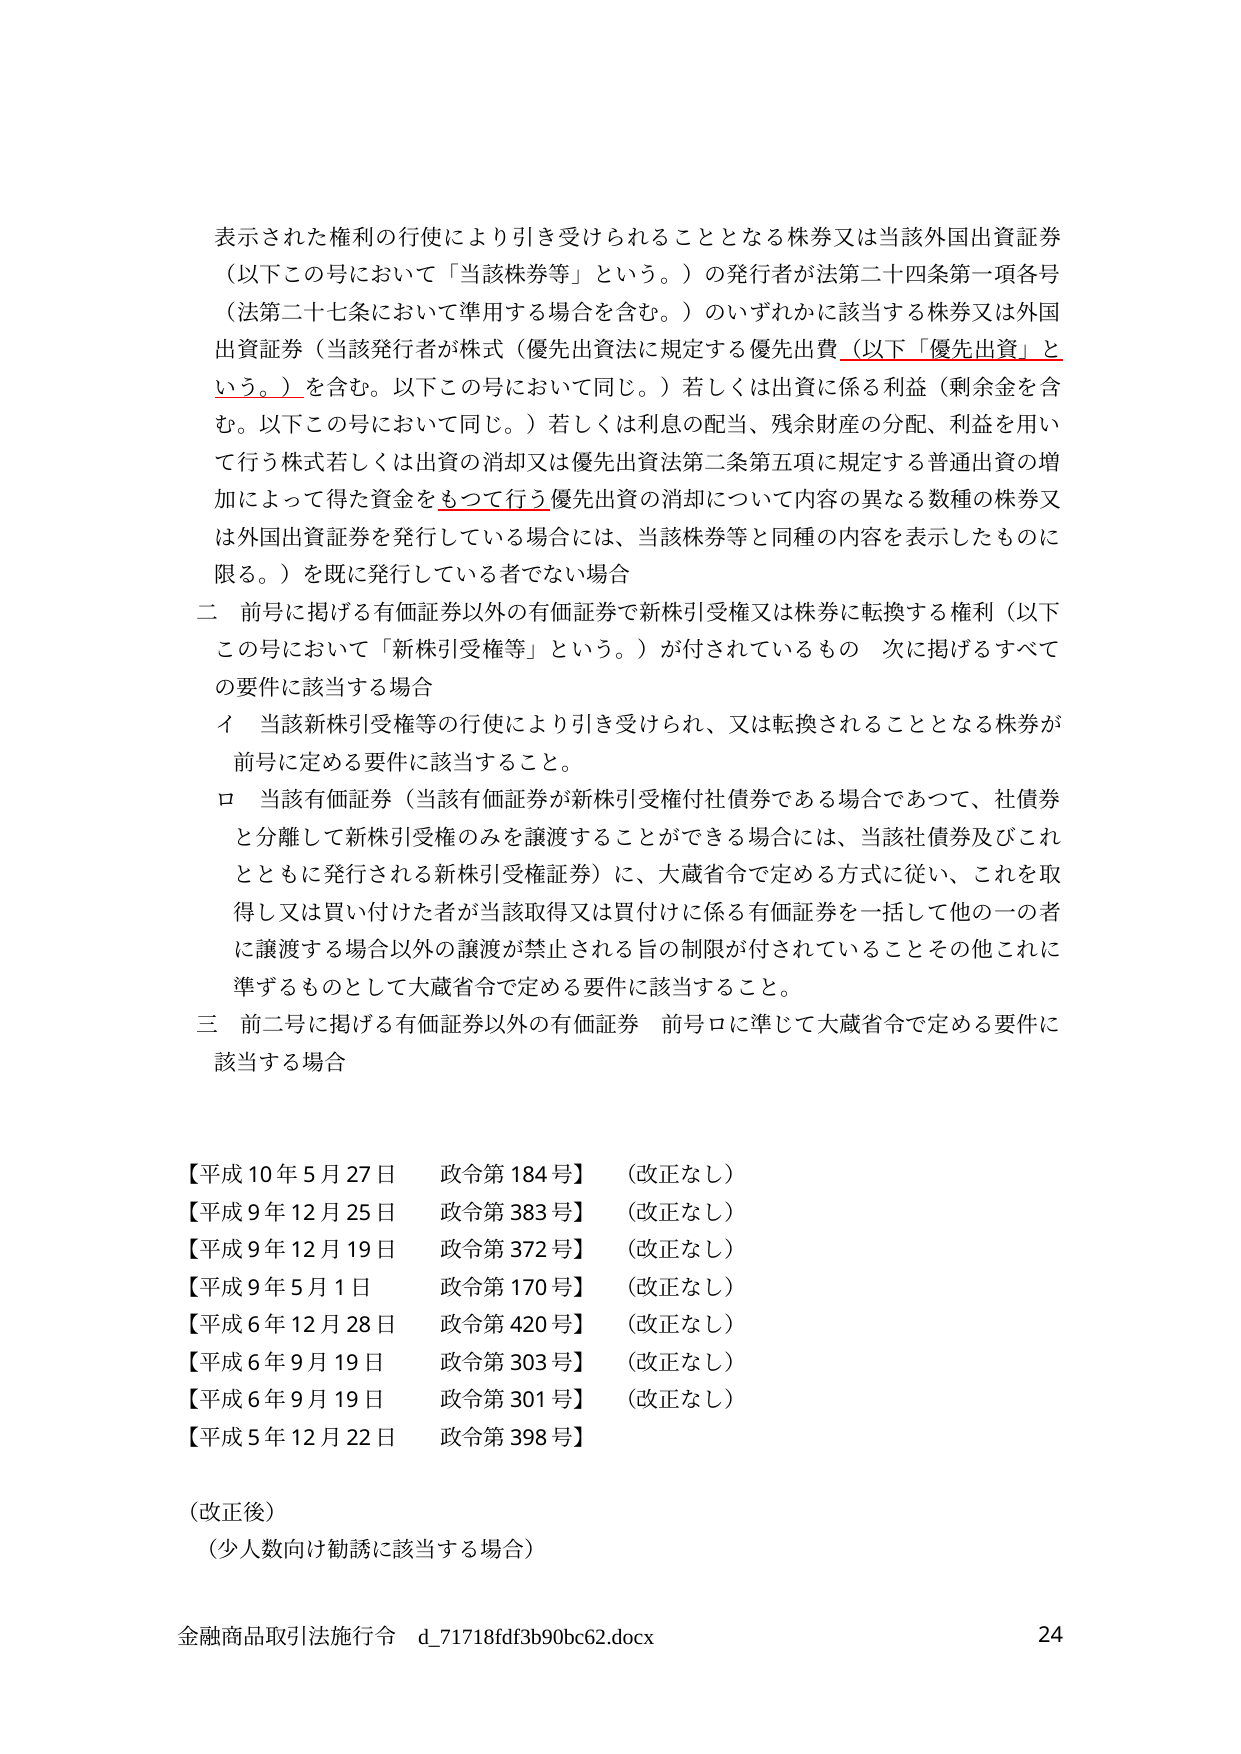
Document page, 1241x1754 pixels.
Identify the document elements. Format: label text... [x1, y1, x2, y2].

text 二 前号に掲げる有価証券以外の有価証券で新株引受権又は株券に転換する権利（以下この号において「新株引受権等」という。）が付されているもの 次に掲げるすべての要件に該当する場合 [196, 592, 1063, 704]
text ロ 当該有価証券（当該有価証券が新株引受権付社債券である場合であつて、社債券と分離して新株引受権のみを譲渡することができる場合には、当該社債券及びこれとともに発行される新株引受権証券）に、大蔵省令で定める方式に従い、これを取得し又は買い付けた者が当該取得又は買付けに係る有価証券を一括して他の一の者に譲渡する場合以外の譲渡が禁止される旨の制限が付されていることその他これに準ずるものとして大蔵省令で定める要件に該当すること。 [215, 779, 1063, 1004]
text （少人数向け勧誘に該当する場合） [196, 1529, 1063, 1567]
text 【平成5年12月22日 政令第398号】 [177, 1417, 1063, 1454]
text 【平成6年12月28日 政令第420号】 （改正なし） [177, 1304, 1063, 1342]
text 三 前二号に掲げる有価証券以外の有価証券 前号ロに準じて大蔵省令で定める要件に該当する場合 [196, 1004, 1063, 1079]
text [196, 217, 1063, 592]
text 【平成6年9月19日 政令第303号】 （改正なし） [177, 1342, 1063, 1379]
text 【平成6年9月19日 政令第301号】 （改正なし） [177, 1379, 1063, 1417]
text 【平成9年12月19日 政令第372号】 （改正なし） [177, 1229, 1063, 1267]
text 【平成9年12月25日 政令第383号】 （改正なし） [177, 1192, 1063, 1229]
text 【平成9年5月1日 政令第170号】 （改正なし） [177, 1267, 1063, 1304]
text 【平成10年5月27日 政令第184号】 （改正なし） [177, 1154, 1063, 1192]
text イ 当該新株引受権等の行使により引き受けられ、又は転換されることとなる株券が前号に定める要件に該当すること。 [215, 704, 1063, 779]
text （改正後） [177, 1492, 1063, 1529]
